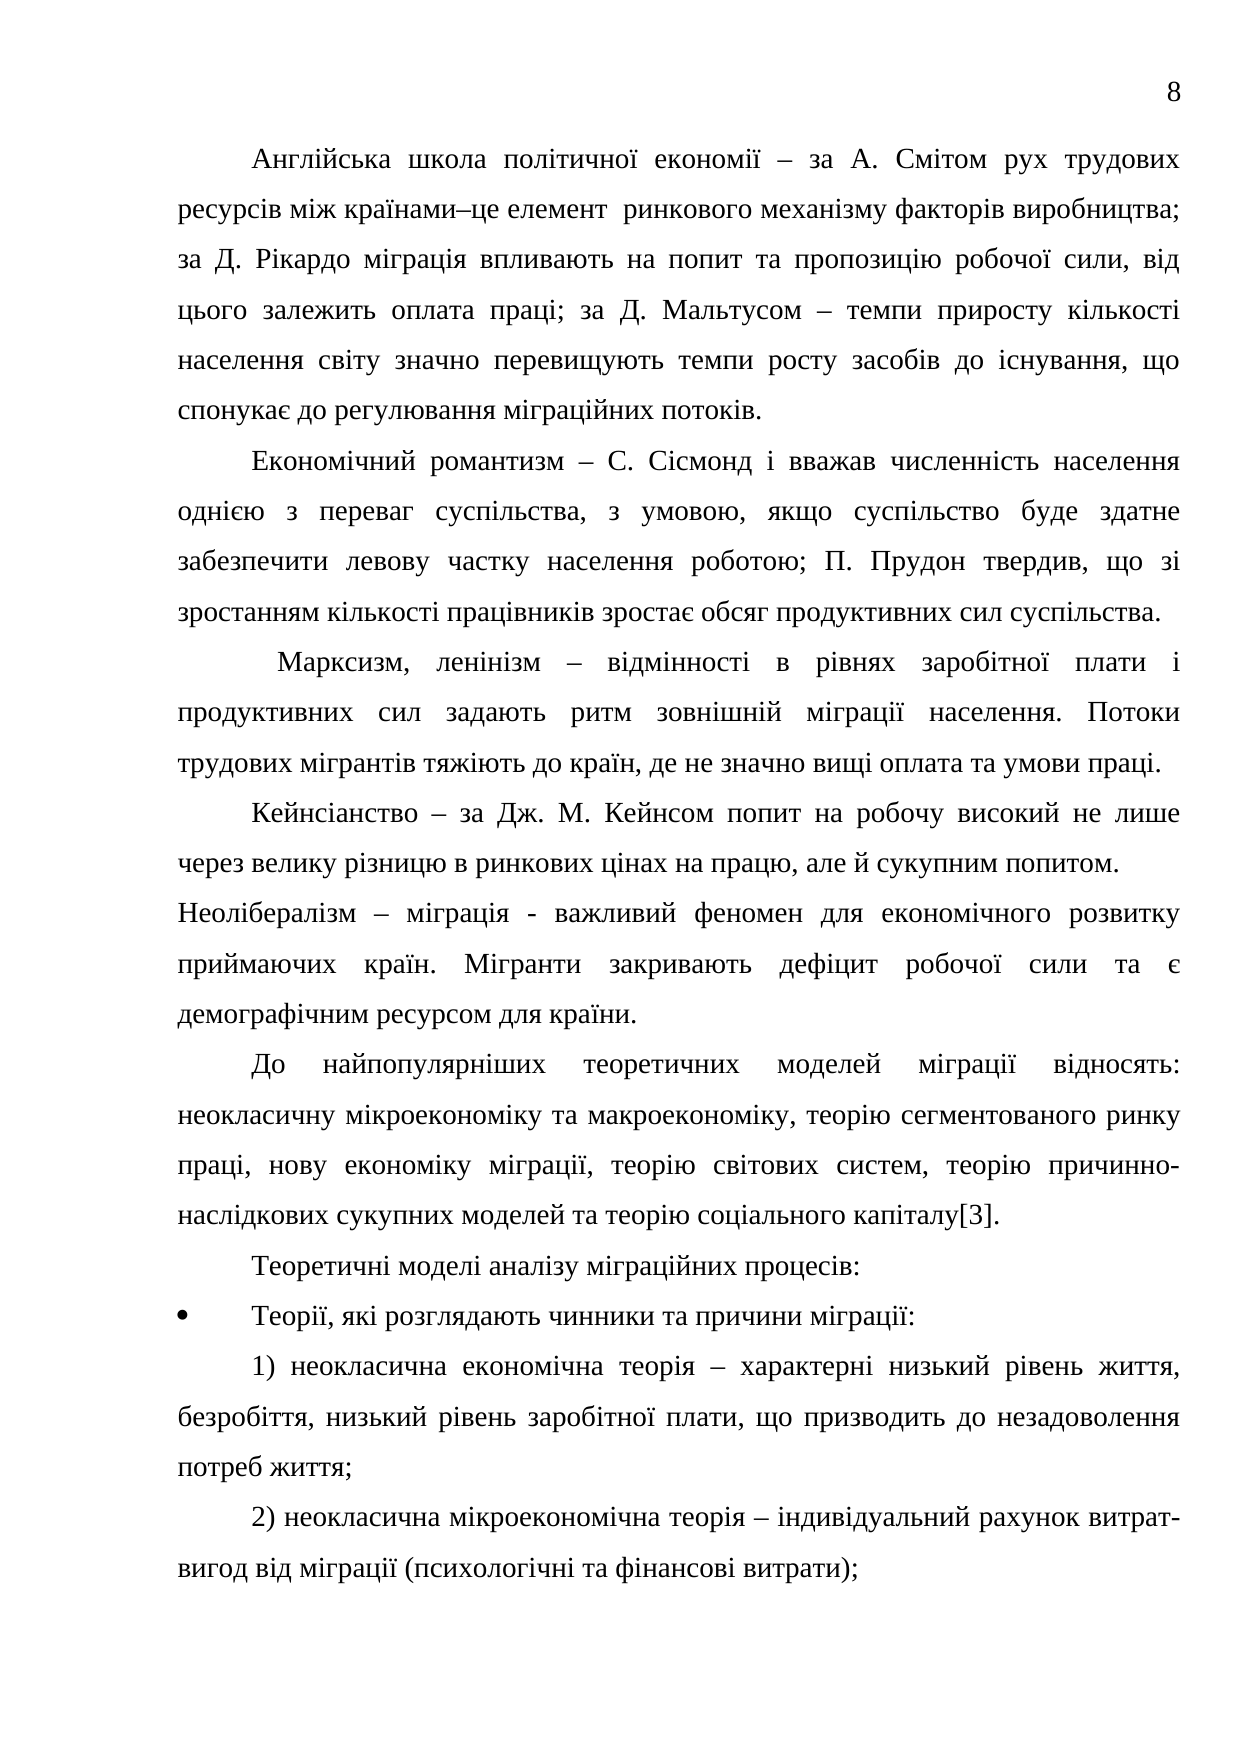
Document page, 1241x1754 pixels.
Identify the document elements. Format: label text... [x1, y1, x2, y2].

text Марксизм, ленінізм – відмінності в рівнях заробітної плати і продуктивних сил задають ритм зовнішній міграції населення. Потоки трудових мігрантів тяжіють до країн, де не значно вищі оплата та умови праці. [177, 644, 1181, 778]
text Англійська школа політичної економії – за А. Смітом рух трудових ресурсів між країнами–це елемент ринкового механізму факторів виробництва; за Д. Рікардо міграція впливають на попит та пропозицію робочої сили, від цього залежить оплата праці; за Д. Мальтусом – темпи приросту кількості населення світу значно перевищують темпи росту засобів до існування, що спонукає до регулювання міграційних потоків. [177, 141, 1181, 426]
text Економічний романтизм – С. Сісмонд і вважав численність населення однією з переваг суспільства, з умовою, якщо суспільство буде здатне забезпечити левову частку населення роботою; П. Прудон твердив, що зі зростанням кількості працівників зростає обсяг продуктивних сил суспільства. [177, 443, 1181, 627]
text Кейнсіанство – за Дж. М. Кейнсом попит на робочу високий не лише через велику різницю в ринкових цінах на працю, але й сукупним попитом. [177, 795, 1181, 879]
text Теоретичні моделі аналізу міграційних процесів: [177, 1248, 1181, 1281]
list Теорії, які розглядають чинники та причини міграції: [177, 1298, 1181, 1332]
text 2) неокласична мікроекономічна теорія – індивідуальний рахунок витрат-вигод від міграції (психологічні та фінансові витрати); [177, 1499, 1181, 1583]
text 1) неокласична економічна теорія – характерні низький рівень життя, безробіття, низький рівень заробітної плати, що призводить до незадоволення потреб життя; [177, 1348, 1181, 1483]
text До найпопулярніших теоретичних моделей міграції відносять: неокласичну мікроекономіку та макроекономіку, теорію сегментованого ринку праці, нову економіку міграції, теорію світових систем, теорію причинно-наслідкових сукупних моделей та теорію соціального капіталу[3]. [177, 1047, 1181, 1231]
text Неолібералізм – міграція - важливий феномен для економічного розвитку приймаючих країн. Мігранти закривають дефіцит робочої сили та є демографічним ресурсом для країни. [177, 896, 1181, 1030]
